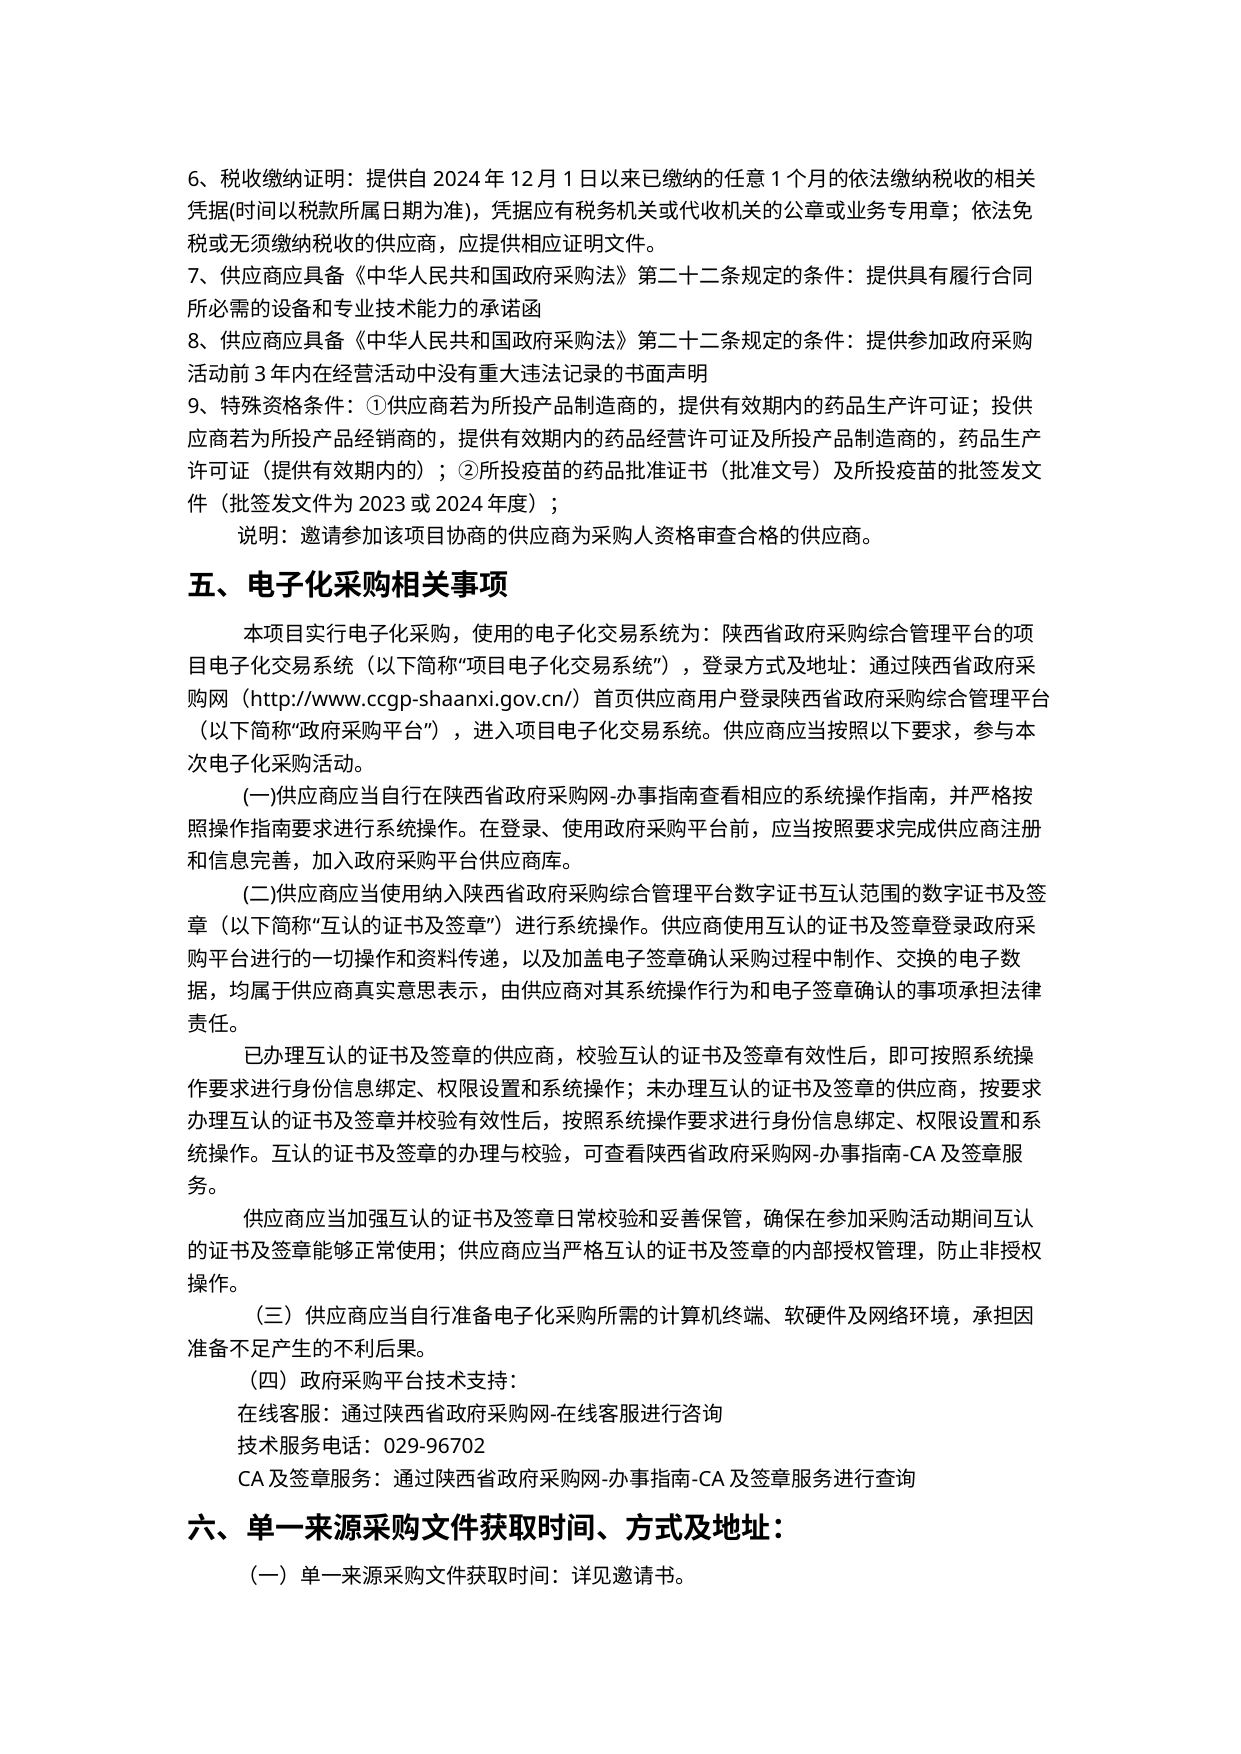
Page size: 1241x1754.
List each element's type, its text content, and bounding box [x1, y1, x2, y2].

text 说明：邀请参加该项目协商的供应商为采购人资格审查合格的供应商。 [187, 519, 1053, 552]
text 技术服务电话：029-96702 [187, 1429, 1053, 1462]
text 六、单一来源采购文件获取时间、方式及地址： [187, 1494, 1053, 1559]
text （一）单一来源采购文件获取时间：详见邀请书。 [187, 1559, 1053, 1592]
text 6、税收缴纳证明：提供自2024年12月1日以来已缴纳的任意1个月的依法缴纳税收的相关凭据(时间以税款所属日期为准)，凭据应有税务机关或代收机关的公章或业务专用章；依法免税或无须缴纳税收的供应商，应提供相应证明文件。 [187, 162, 1053, 259]
text 8、供应商应具备《中华人民共和国政府采购法》第二十二条规定的条件：提供参加政府采购活动前3年内在经营活动中没有重大违法记录的书面声明 [187, 324, 1053, 389]
text 五、电子化采购相关事项 [187, 552, 1053, 617]
text (一)供应商应当自行在陕西省政府采购网-办事指南查看相应的系统操作指南，并严格按照操作指南要求进行系统操作。在登录、使用政府采购平台前，应当按照要求完成供应商注册和信息完善，加入政府采购平台供应商库。 [187, 779, 1053, 877]
text 本项目实行电子化采购，使用的电子化交易系统为：陕西省政府采购综合管理平台的项目电子化交易系统（以下简称“项目电子化交易系统”），登录方式及地址：通过陕西省政府采购网（http://www.ccgp-shaanxi.gov.cn/）首页供应商用户登录陕西省政府采购综合管理平台（以下简称“政府采购平台”），进入项目电子化交易系统。供应商应当按照以下要求，参与本次电子化采购活动。 [187, 617, 1053, 779]
text 7、供应商应具备《中华人民共和国政府采购法》第二十二条规定的条件：提供具有履行合同所必需的设备和专业技术能力的承诺函 [187, 259, 1053, 324]
text 在线客服：通过陕西省政府采购网-在线客服进行咨询 [187, 1397, 1053, 1429]
text 已办理互认的证书及签章的供应商，校验互认的证书及签章有效性后，即可按照系统操作要求进行身份信息绑定、权限设置和系统操作；未办理互认的证书及签章的供应商，按要求办理互认的证书及签章并校验有效性后，按照系统操作要求进行身份信息绑定、权限设置和系统操作。互认的证书及签章的办理与校验，可查看陕西省政府采购网-办事指南-CA及签章服务。 [187, 1039, 1053, 1202]
text CA及签章服务：通过陕西省政府采购网-办事指南-CA及签章服务进行查询 [187, 1462, 1053, 1494]
text (二)供应商应当使用纳入陕西省政府采购综合管理平台数字证书互认范围的数字证书及签章（以下简称“互认的证书及签章”）进行系统操作。供应商使用互认的证书及签章登录政府采购平台进行的一切操作和资料传递，以及加盖电子签章确认采购过程中制作、交换的电子数据，均属于供应商真实意思表示，由供应商对其系统操作行为和电子签章确认的事项承担法律责任。 [187, 877, 1053, 1039]
text 供应商应当加强互认的证书及签章日常校验和妥善保管，确保在参加采购活动期间互认的证书及签章能够正常使用；供应商应当严格互认的证书及签章的内部授权管理，防止非授权操作。 [187, 1202, 1053, 1299]
text （三）供应商应当自行准备电子化采购所需的计算机终端、软硬件及网络环境，承担因准备不足产生的不利后果。 [187, 1299, 1053, 1364]
text 9、特殊资格条件：①供应商若为所投产品制造商的，提供有效期内的药品生产许可证；投供应商若为所投产品经销商的，提供有效期内的药品经营许可证及所投产品制造商的，药品生产许可证（提供有效期内的）；②所投疫苗的药品批准证书（批准文号）及所投疫苗的批签发文件（批签发文件为2023或2024年度）； [187, 389, 1053, 519]
text （四）政府采购平台技术支持： [187, 1364, 1053, 1397]
